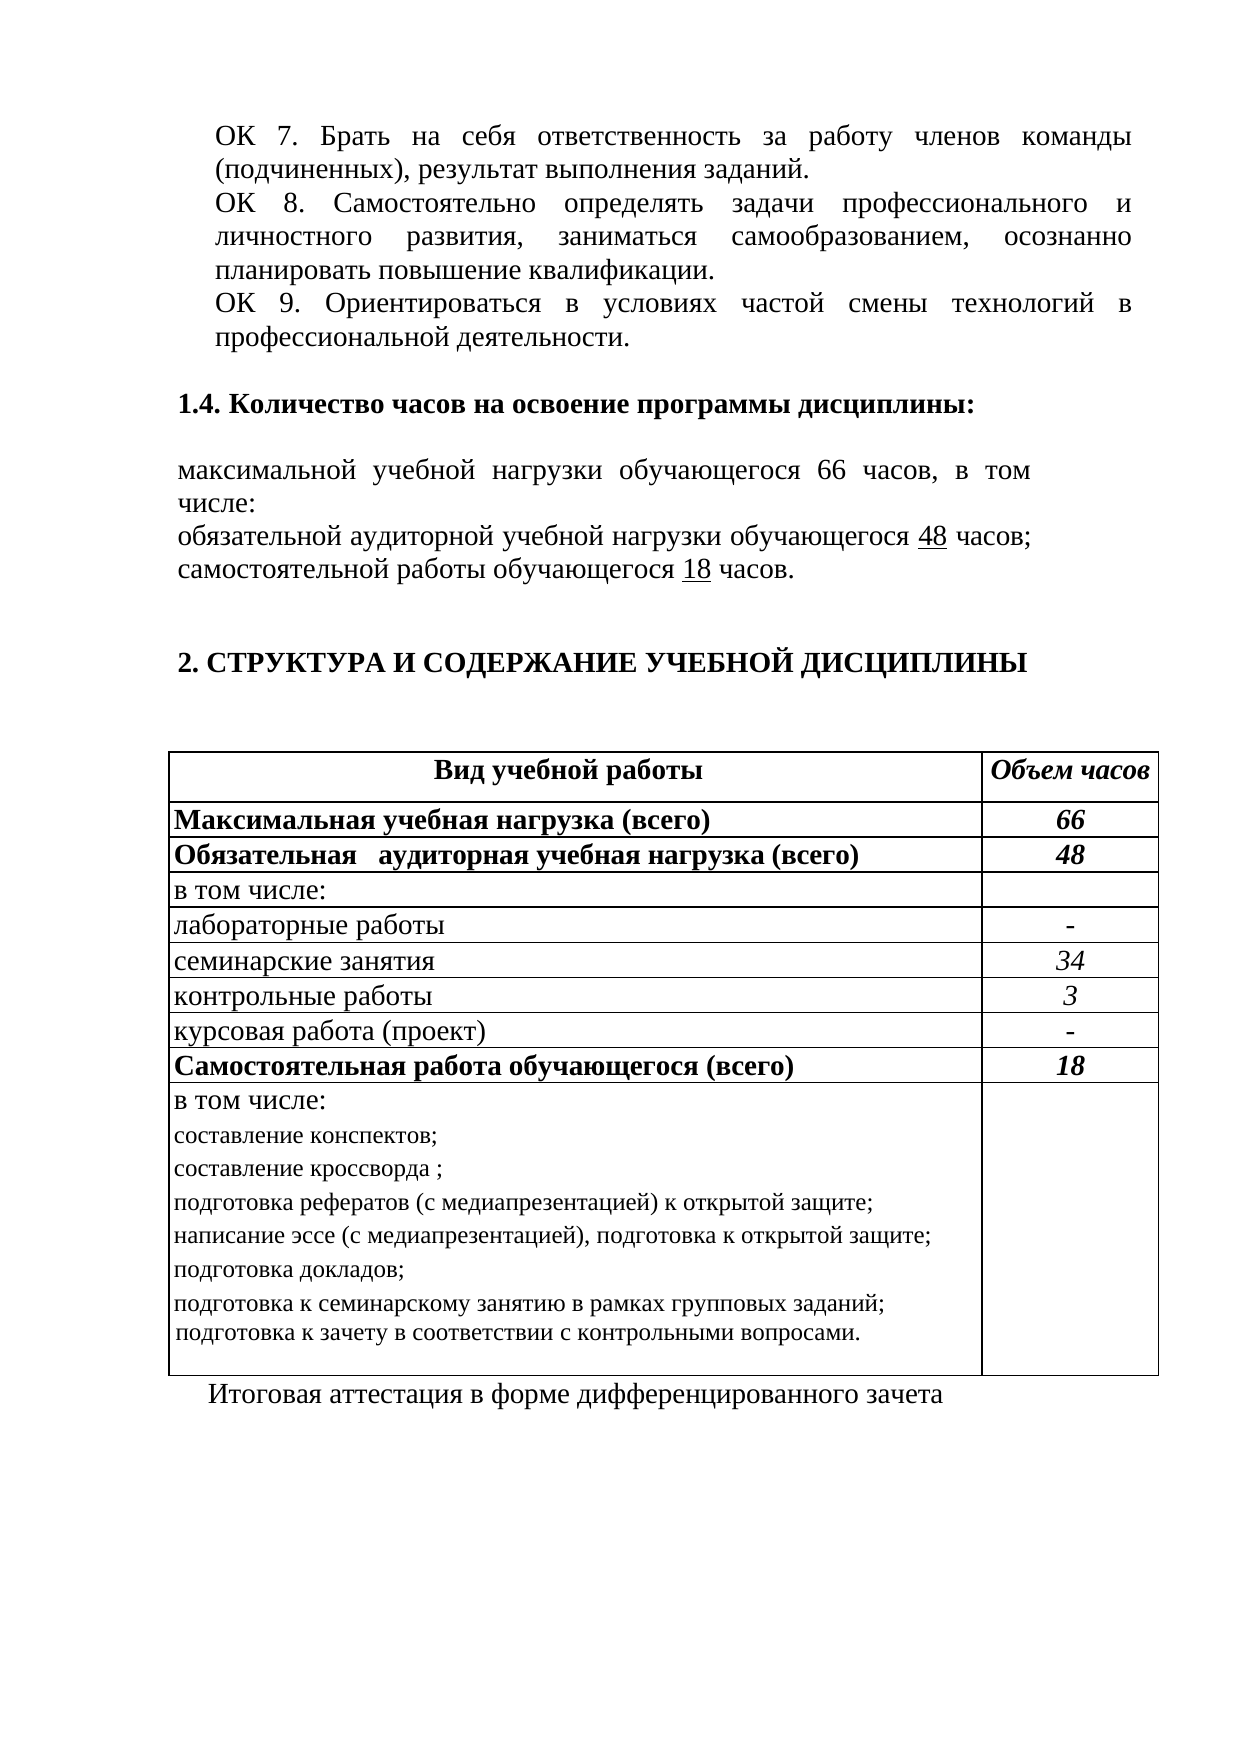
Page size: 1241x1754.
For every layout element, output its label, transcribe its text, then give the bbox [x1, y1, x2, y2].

table_header Вид учебной работы [170, 753, 981, 801]
table_cell 3 [983, 978, 1158, 1011]
table_cell курсовая работа (проект) [170, 1013, 389, 1046]
table_cell Обязательная аудиторная учебная нагрузка (всего) [170, 838, 981, 871]
table_cell [983, 1083, 1158, 1374]
text 1.4. Количество часов на освоение программы дисциплины: [177, 387, 1152, 420]
table_cell Самостоятельная работа обучающегося (всего) [170, 1048, 713, 1081]
table_cell лабораторные работы [170, 908, 981, 941]
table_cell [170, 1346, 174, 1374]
table_cell в том числе: [170, 873, 981, 906]
list ОК 7. Брать на себя ответственность за работу членов команды (подчиненных), результат выполнения заданий. [215, 118, 1133, 185]
table_cell - [983, 1013, 1158, 1046]
table_cell контрольные работы [170, 978, 981, 1011]
table_cell Максимальная учебная нагрузка (всего) [170, 803, 981, 836]
table_header Объем часов [983, 753, 1158, 801]
table_cell - [983, 908, 1158, 941]
table_cell Самостоятельная работа обучающегося (всего) [786, 1048, 981, 1081]
text 2. СТРУКТУРА И СОДЕРЖАНИЕ УЧЕБНОЙ ДИСЦИПЛИНЫ [177, 645, 1152, 678]
table_cell 48 [983, 838, 1158, 871]
table_cell 34 [983, 943, 1158, 976]
list ОК 8. Самостоятельно определять задачи профессионального и личностного развития, заниматься самообразованием, осознанно планировать повышение квалификации. [215, 185, 1133, 286]
table_cell 66 [983, 803, 1158, 836]
table_cell курсовая работа (проект) [386, 1013, 981, 1046]
table_cell 18 [983, 1048, 1158, 1081]
list ОК 9. Ориентироваться в условиях частой смены технологий в профессиональной деятельности. [215, 286, 1133, 353]
text обязательной аудиторной учебной нагрузки обучающегося 48 часов; самостоятельной работы обучающегося 18 часов. [177, 519, 1032, 586]
text Итоговая аттестация в форме дифференцированного зачета [208, 1376, 1152, 1410]
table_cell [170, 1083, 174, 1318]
text максимальной учебной нагрузки обучающегося 66 часов, в том числе: [177, 453, 1032, 519]
table_cell [983, 873, 1158, 906]
table_cell семинарские занятия [170, 943, 981, 976]
